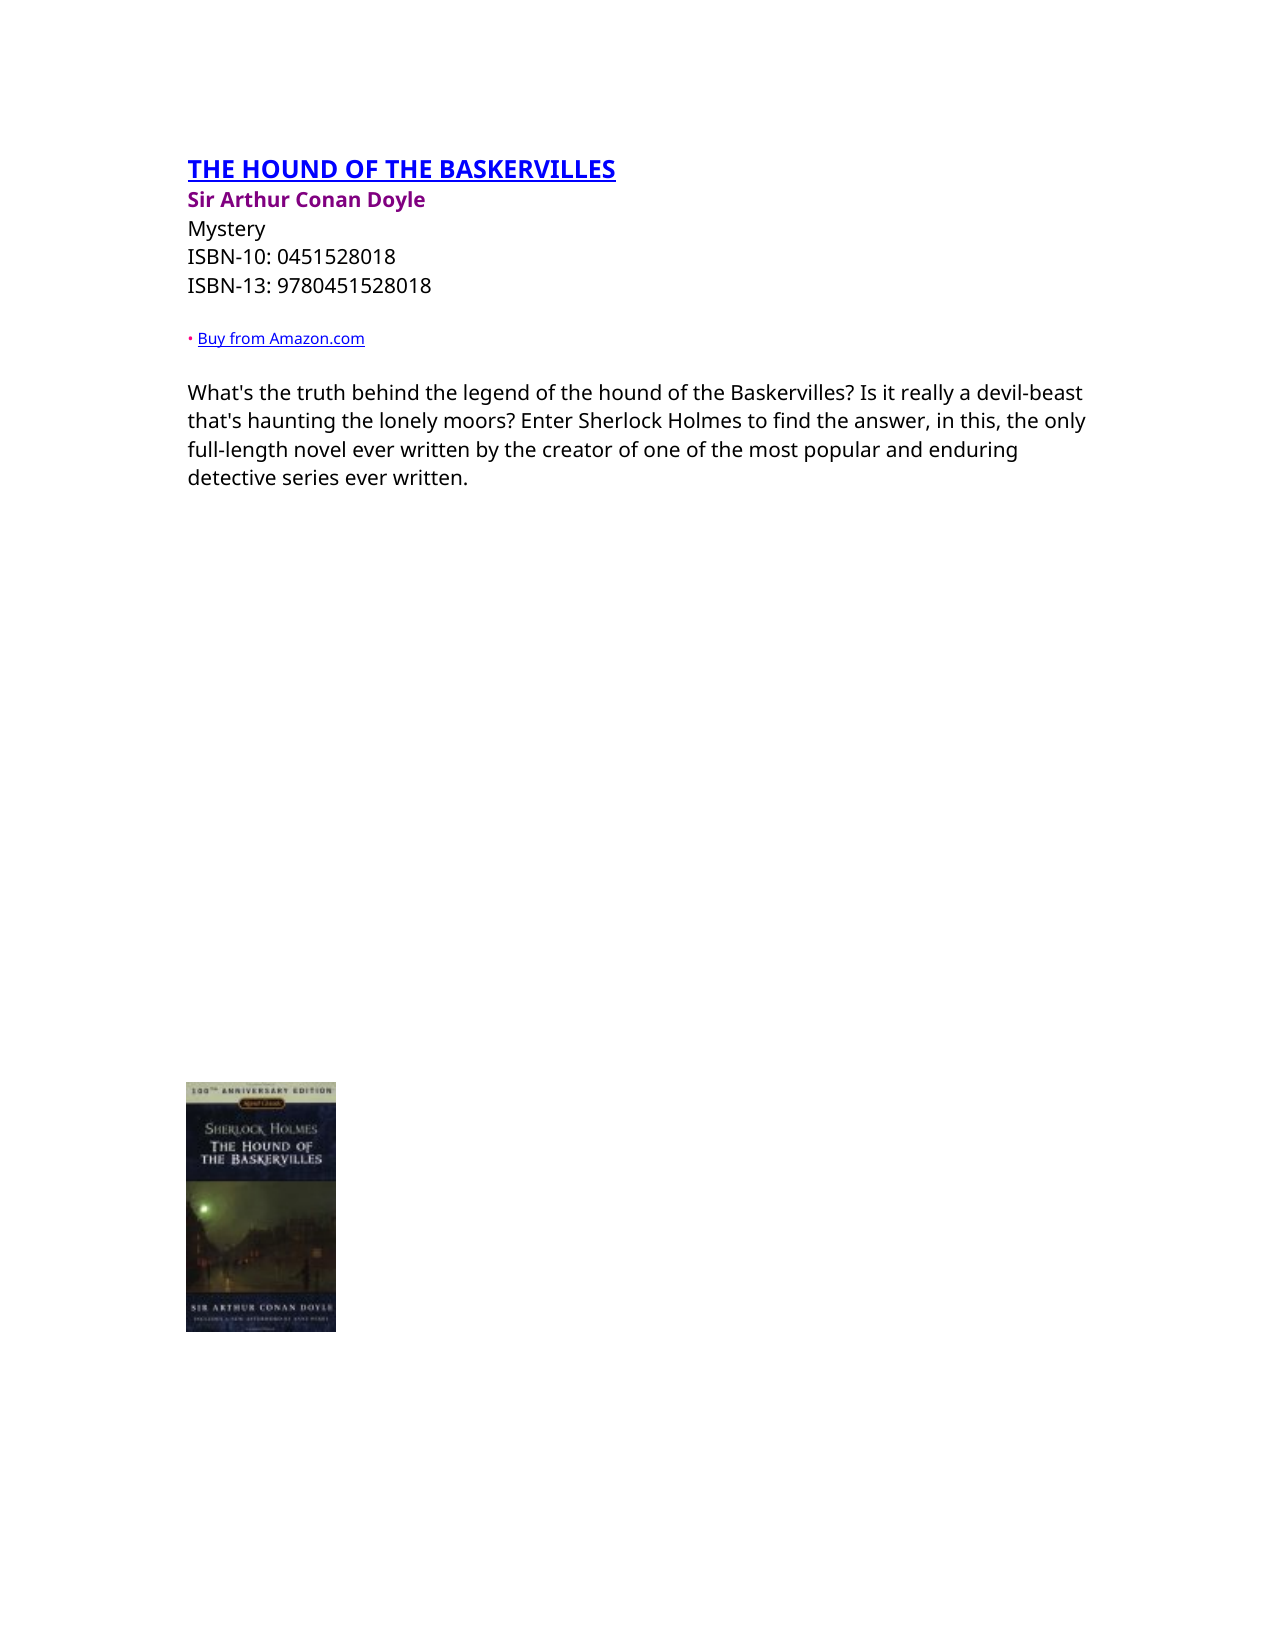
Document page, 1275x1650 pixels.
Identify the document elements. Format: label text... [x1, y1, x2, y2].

picture [186, 1082, 336, 1332]
table_cell THE HOUND OF THE BASKERVILLES Sir Arthur Conan Doyle Mystery ISBN-10: 0451528018 ISBN-13: 9780451528018 • Buy from Amazon.com What's the truth behind the legend of the hound of the Baskervilles? Is it really a devil-beast that's haunting the lonely moors? Enter Sherlock Holmes to find the answer, in this, the only full-length novel ever written by the creator of one of the most popular and enduring detective series ever written. [186, 150, 1095, 1333]
